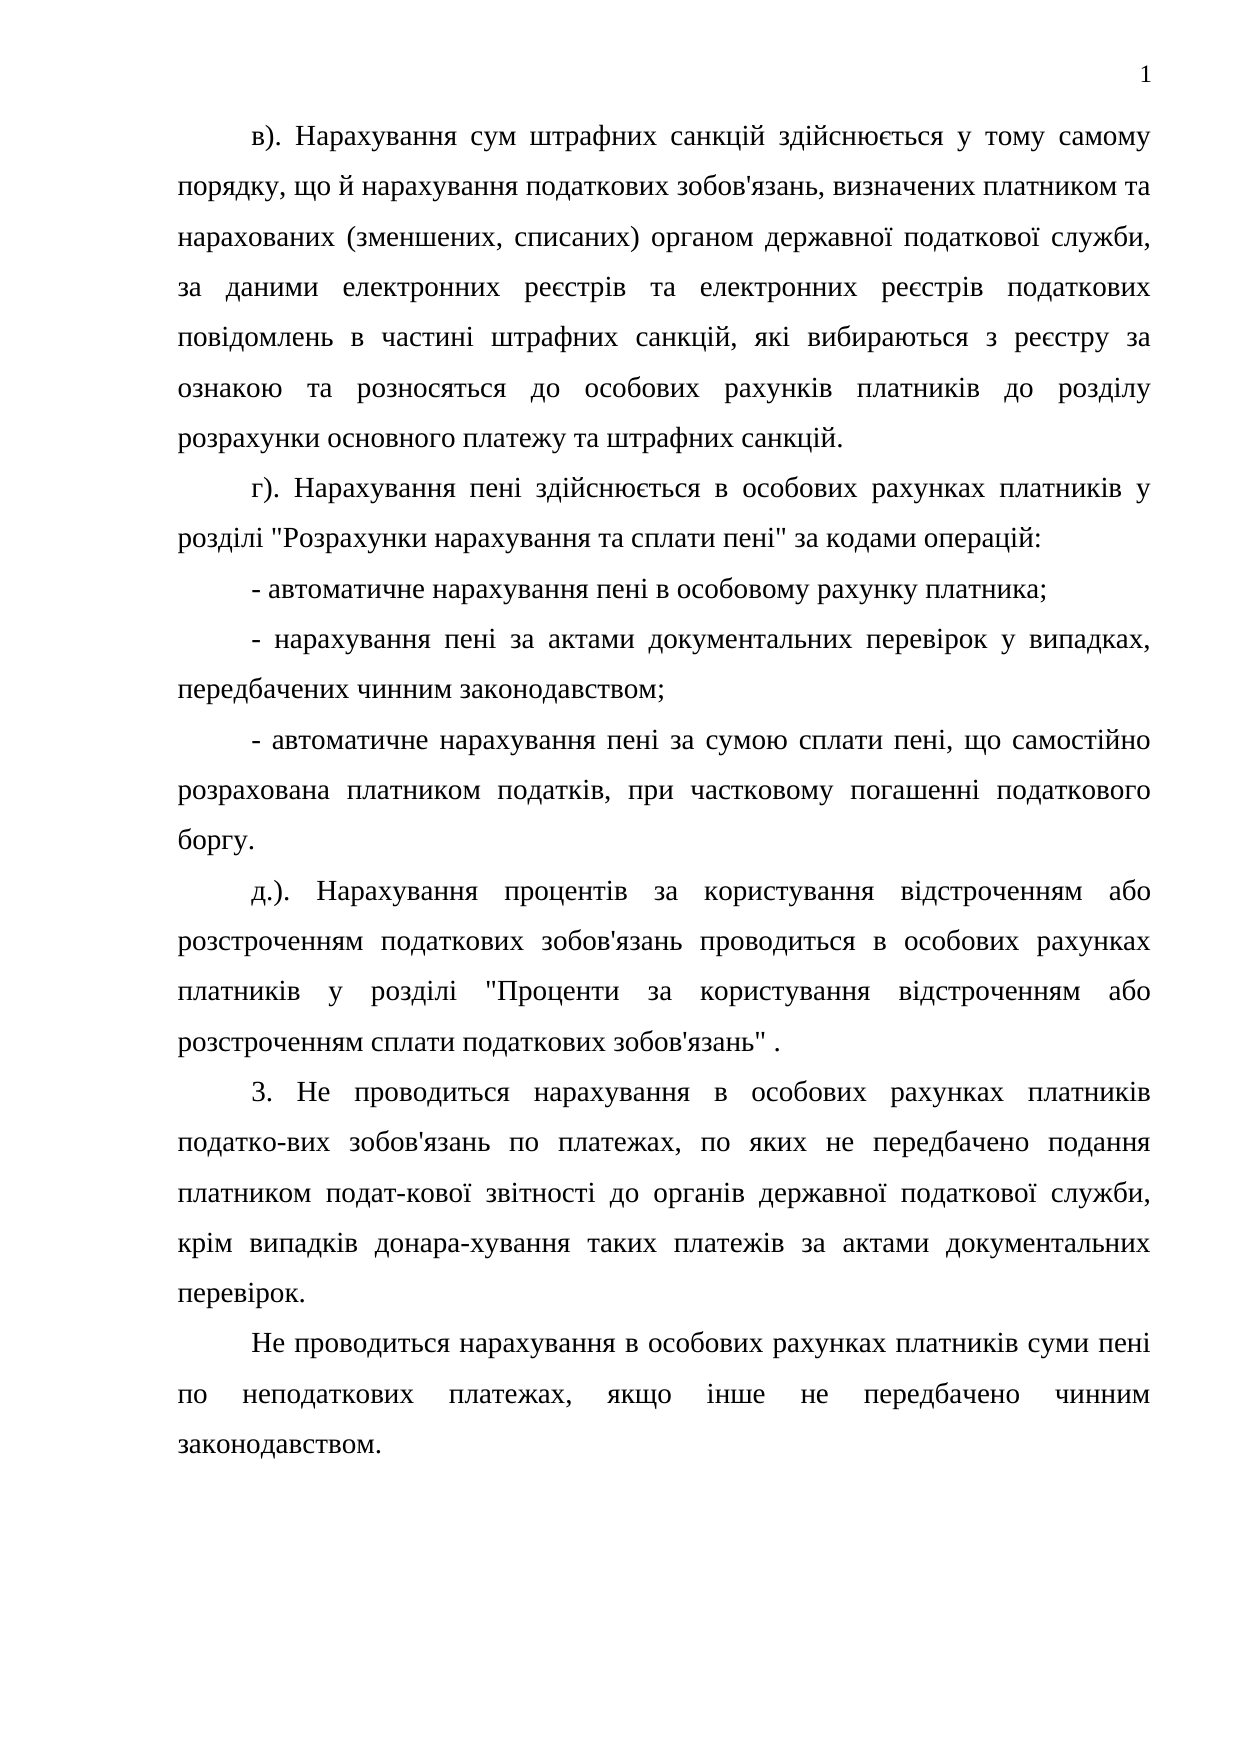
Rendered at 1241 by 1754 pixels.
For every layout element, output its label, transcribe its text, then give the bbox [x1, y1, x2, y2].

text - нарахування пені за актами документальних перевірок у випадках, передбачених чинним законодавством; [177, 621, 1152, 705]
text 3. Не проводиться нарахування в особових рахунках платників податко-вих зобов'язань по платежах, по яких не передбачено подання платником подат-кової звітності до органів державної податкової служби, крім випадків донара-хування таких платежів за актами документальних перевірок. [177, 1074, 1152, 1309]
text Не проводиться нарахування в особових рахунках платників суми пені по неподаткових платежах, якщо інше не передбачено чинним законодавством. [177, 1326, 1152, 1460]
text д.). Нарахування процентів за користування відстроченням або розстроченням податкових зобов'язань проводиться в особових рахунках платників у розділі "Проценти за користування відстроченням або розстроченням сплати податкових зобов'язань" . [177, 873, 1152, 1057]
text - автоматичне нарахування пені за сумою сплати пені, що самостійно розрахована платником податків, при частковому погашенні податкового боргу. [177, 722, 1152, 856]
text в). Нарахування сум штрафних санкцій здійснюється у тому самому порядку, що й нарахування податкових зобов'язань, визначених платником та нарахованих (зменшених, списаних) органом державної податкової служби, за даними електронних реєстрів та електронних реєстрів податкових повідомлень в частині штрафних санкцій, які вибираються з реєстру за ознакою та розносяться до особових рахунків платників до розділу розрахунки основного платежу та штрафних санкцій. [177, 118, 1152, 453]
text г). Нарахування пені здійснюється в особових рахунках платників у розділі "Розрахунки нарахування та сплати пені" за кодами операцій: [177, 470, 1152, 554]
text - автоматичне нарахування пені в особовому рахунку платника; [177, 571, 1152, 604]
